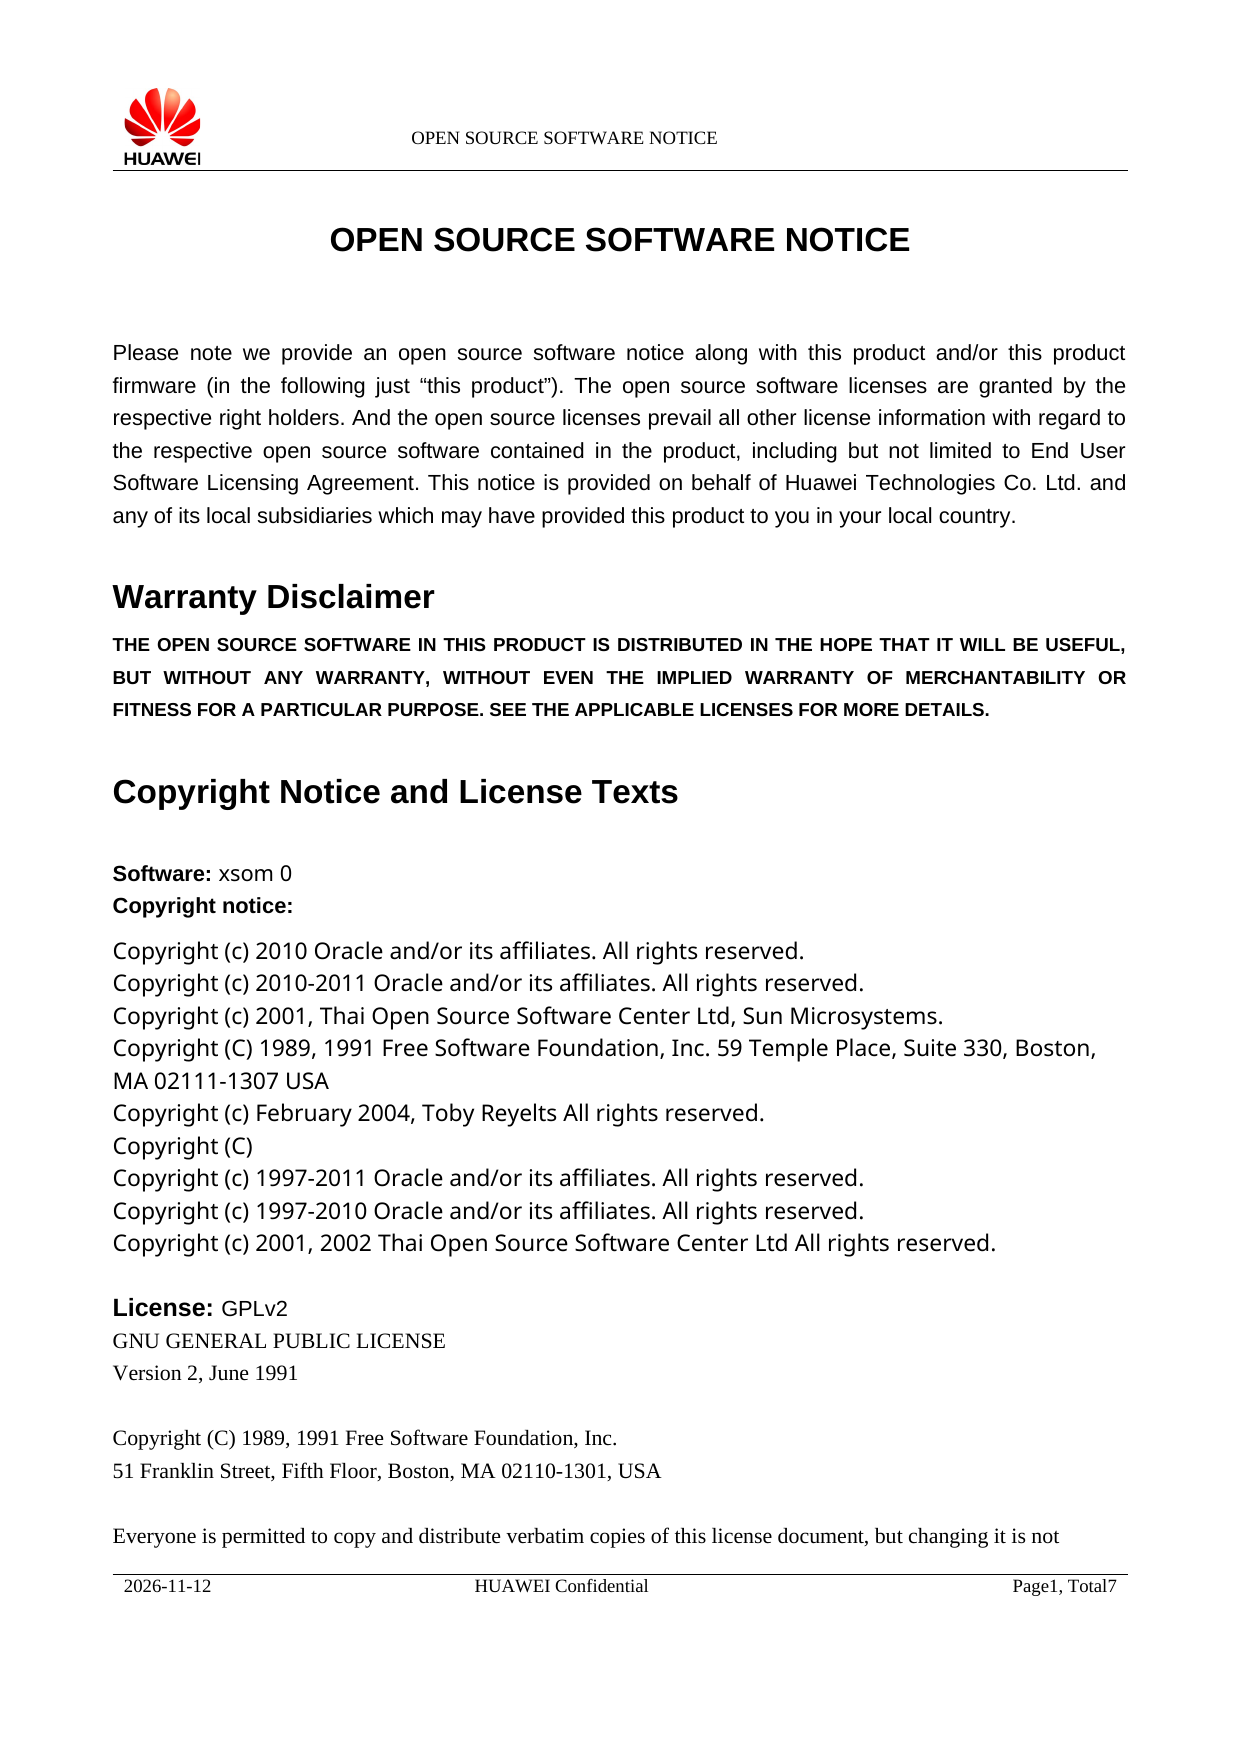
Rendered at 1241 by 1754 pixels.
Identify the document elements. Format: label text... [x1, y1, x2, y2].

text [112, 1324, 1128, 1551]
text OPEN SOURCE SOFTWARE NOTICE [112, 206, 1128, 271]
text Copyright (c) 2010 Oracle and/or its affiliates. All rights reserved. Copyright (c) 2010-2011 Oracle and/or its affiliates. All rights reserved. Copyright (c) 2001, Thai Open Source Software Center Ltd, Sun Microsystems. Copyright (C) 1989, 1991 Free Software Foundation, Inc. 59 Temple Place, Suite 330, Boston, MA 02111-1307 USA Copyright (c) February 2004, Toby Reyelts All rights reserved. Copyright (C) Copyright (c) 1997-2011 Oracle and/or its affiliates. All rights reserved. Copyright (c) 1997-2010 Oracle and/or its affiliates. All rights reserved. Copyright (c) 2001, 2002 Thai Open Source Software Center Ltd All rights reserved. [112, 934, 1128, 1291]
picture [124, 88, 201, 165]
text Warranty Disclaimer [112, 564, 1128, 629]
text Please note we provide an open source software notice along with this product and/or this product firmware (in the following just “this product”). The open source software licenses are granted by the respective right holders. And the open source licenses prevail all other license information with regard to the respective open source software contained in the product, including but not limited to End User Software Licensing Agreement. This notice is provided on behalf of Huawei Technologies Co. Ltd. and any of its local subsidiaries which may have provided this product to you in your local country. [112, 336, 1128, 531]
title Software: xsom 0 [112, 856, 1128, 889]
text Copyright notice: [112, 889, 1128, 921]
text Copyright Notice and License Texts [112, 759, 1128, 824]
text The open source software in this product is distributed in the hope that it will be useful, but WITHOUT ANY WARRANTY, without even the implied warranty of MERCHANTABILITY or FITNESS FOR A PARTICULAR PURPOSE. See the applicable licenses for more details. [112, 629, 1128, 726]
text License: GPLv2 [112, 1291, 1128, 1324]
